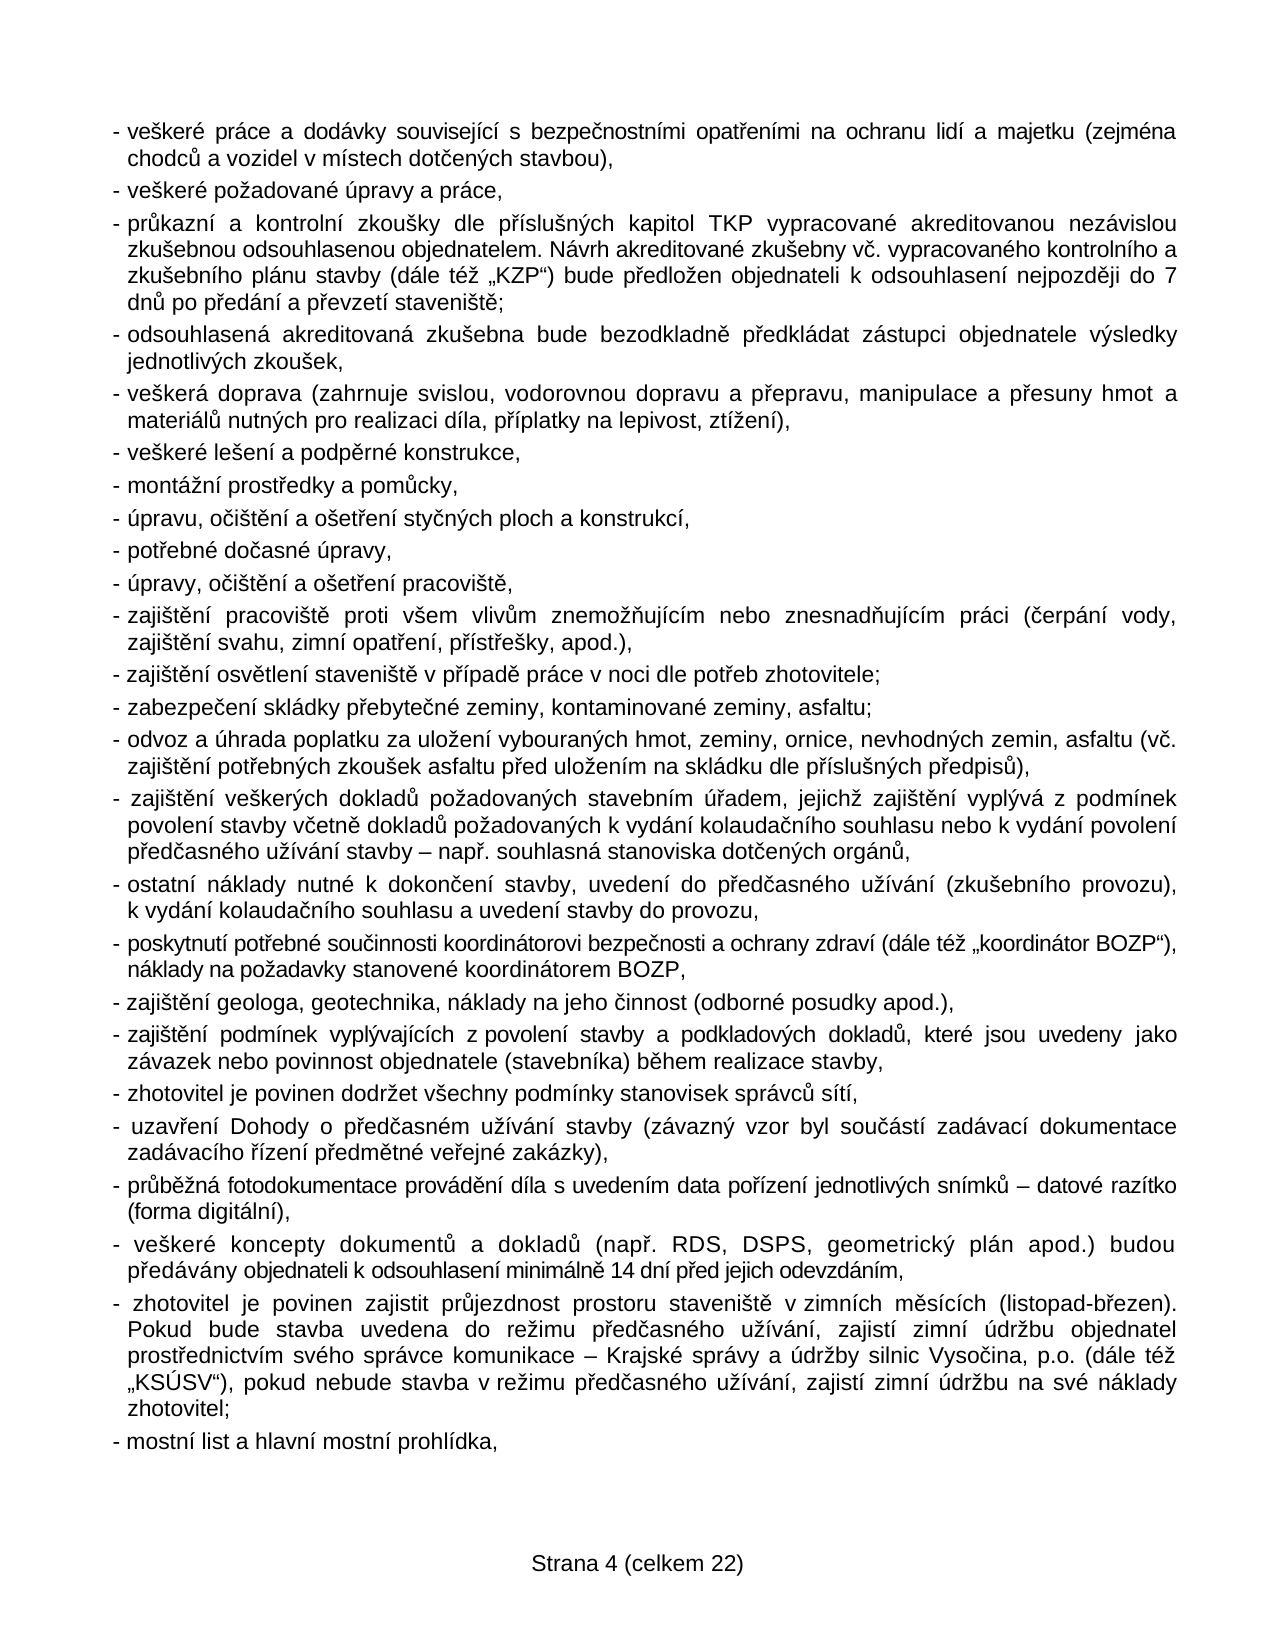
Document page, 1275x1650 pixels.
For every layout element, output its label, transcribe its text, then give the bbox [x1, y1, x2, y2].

text - průkazní a kontrolní zkoušky dle příslušných kapitol TKP vypracované akreditovanou nezávislou zkušebnou odsouhlasenou objednatelem. Návrh akreditované zkušebny vč. vypracovaného kontrolního a zkušebního plánu stavby (dále též „KZP“) bude předložen objednateli k odsouhlasení nejpozději do 7 dnů po předání a převzetí staveniště; [112, 210, 1177, 315]
text - veškeré lešení a podpěrné konstrukce, [112, 439, 1177, 466]
text - veškeré požadované úpravy a práce, [112, 177, 1177, 203]
text - odsouhlasená akreditovaná zkušebna bude bezodkladně předkládat zástupci objednatele výsledky jednotlivých zkoušek, [112, 321, 1177, 374]
text - uzavření Dohody o předčasném užívání stavby (závazný vzor byl součástí zadávací dokumentace zadávacího řízení předmětné veřejné zakázky), [112, 1113, 1177, 1166]
text - zajištění osvětlení staveniště v případě práce v noci dle potřeb zhotovitele; [112, 661, 1177, 688]
text - veškeré práce a dodávky související s bezpečnostními opatřeními na ochranu lidí a majetku (zejména chodců a vozidel v místech dotčených stavbou), [112, 118, 1177, 171]
text - průběžná fotodokumentace provádění díla s uvedením data pořízení jednotlivých snímků – datové razítko (forma digitální), [112, 1172, 1177, 1224]
text - zhotovitel je povinen zajistit průjezdnost prostoru staveniště v zimních měsících (listopad-březen). Pokud bude stavba uvedena do režimu předčasného užívání, zajistí zimní údržbu objednatel prostřednictvím svého správce komunikace – Krajské správy a údržby silnic Vysočina, p.o. (dále též „KSÚSV“), pokud nebude stavba v režimu předčasného užívání, zajistí zimní údržbu na své náklady zhotovitel; [112, 1290, 1177, 1421]
text - poskytnutí potřebné součinnosti koordinátorovi bezpečnosti a ochrany zdraví (dále též „koordinátor BOZP“), náklady na požadavky stanovené koordinátorem BOZP, [112, 930, 1177, 982]
text - veškeré koncepty dokumentů a dokladů (např. RDS, DSPS, geometrický plán apod.) budou předávány objednateli k odsouhlasení minimálně 14 dní před jejich odevzdáním, [112, 1231, 1177, 1283]
list zhotovitel je povinen dodržet všechny podmínky stanovisek správců sítí, [112, 1080, 1177, 1107]
text - zajištění podmínek vyplývajících z povolení stavby a podkladových dokladů, které jsou uvedeny jako závazek nebo povinnost objednatele (stavebníka) během realizace stavby, [112, 1021, 1177, 1074]
text - zajištění pracoviště proti všem vlivům znemožňujícím nebo znesnadňujícím práci (čerpání vody, zajištění svahu, zimní opatření, přístřešky, apod.), [112, 602, 1177, 655]
text - odvoz a úhrada poplatku za uložení vybouraných hmot, zeminy, ornice, nevhodných zemin, asfaltu (vč. zajištění potřebných zkoušek asfaltu před uložením na skládku dle příslušných předpisů), [112, 726, 1177, 779]
text - potřebné dočasné úpravy, [112, 537, 1177, 563]
text - úpravu, očištění a ošetření styčných ploch a konstrukcí, [112, 504, 1177, 531]
text - ostatní náklady nutné k dokončení stavby, uvedení do předčasného užívání (zkušebního provozu), k vydání kolaudačního souhlasu a uvedení stavby do provozu, [112, 871, 1177, 923]
text - zajištění veškerých dokladů požadovaných stavebním úřadem, jejichž zajištění vyplývá z podmínek povolení stavby včetně dokladů požadovaných k vydání kolaudačního souhlasu nebo k vydání povolení předčasného užívání stavby – např. souhlasná stanoviska dotčených orgánů, [112, 785, 1177, 864]
text - veškerá doprava (zahrnuje svislou, vodorovnou dopravu a přepravu, manipulace a přesuny hmot a materiálů nutných pro realizaci díla, příplatky na lepivost, ztížení), [112, 380, 1177, 433]
text - zabezpečení skládky přebytečné zeminy, kontaminované zeminy, asfaltu; [112, 694, 1177, 720]
text - mostní list a hlavní mostní prohlídka, [112, 1428, 1177, 1454]
text - úpravy, očištění a ošetření pracoviště, [112, 570, 1177, 596]
text - montážní prostředky a pomůcky, [112, 472, 1177, 498]
text - zajištění geologa, geotechnika, náklady na jeho činnost (odborné posudky apod.), [112, 989, 1177, 1015]
